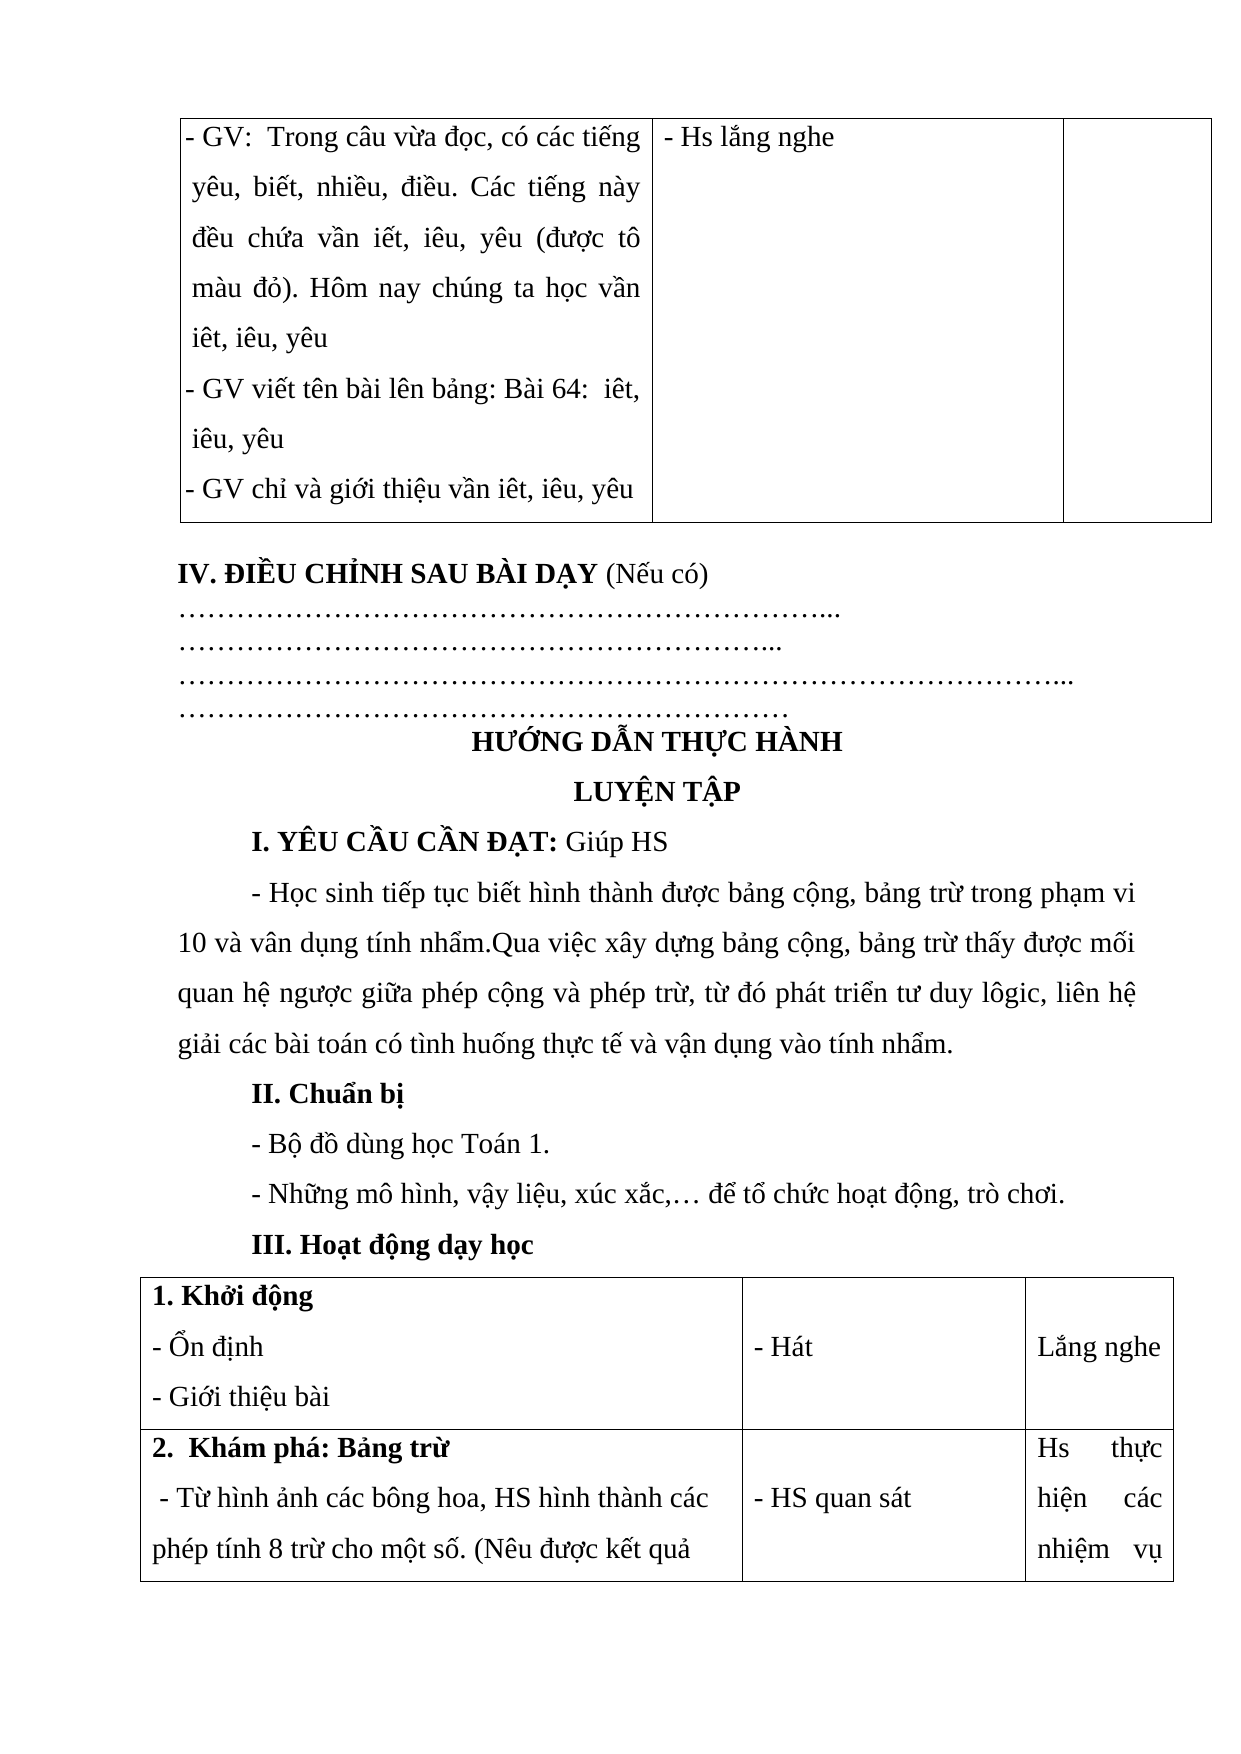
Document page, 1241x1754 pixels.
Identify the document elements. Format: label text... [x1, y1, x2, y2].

text II. Chuẩn bị [177, 1076, 1137, 1109]
text …………………………………………………………...……………………………………………………...………………………………………………………………………………...……………………………………………………… [177, 590, 1137, 724]
text HƯỚNG DẪN THỰC HÀNH [177, 724, 1137, 757]
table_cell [653, 119, 1063, 522]
text LUYỆN TẬP [177, 774, 1137, 808]
text - Những mô hình, vậy liệu, xúc xắc,… để tổ chức hoạt động, trò chơi. [177, 1177, 1137, 1210]
table_header - Hát [743, 1278, 1025, 1429]
text III. Hoạt động dạy học [177, 1227, 1137, 1261]
text - Bộ đồ dùng học Toán 1. [177, 1126, 1137, 1160]
table_header Lắng nghe [1026, 1278, 1173, 1429]
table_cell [1064, 119, 1211, 522]
text IV. ĐIỀU CHỈNH SAU BÀI DẠY (Nếu có) [177, 556, 1137, 590]
text I. YÊU CẦU CẦN ĐẠT: Giúp HS [177, 824, 1137, 858]
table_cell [181, 119, 652, 522]
text - Học sinh tiếp tục biết hình thành được bảng cộng, bảng trừ trong phạm vi 10 và vân dụng tính nhẩm.Qua việc xây dựng bảng cộng, bảng trừ thấy được mối quan hệ ngược giữa phép cộng và phép trừ, từ đó phát triển tư duy lôgic, liên hệ giải các bài toán có tình huống thực tế và vận dụng vào tính nhẩm. [177, 875, 1137, 1059]
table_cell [743, 1430, 1025, 1581]
table_header 1. Khởi động - Ổn định - Giới thiệu bài [141, 1278, 742, 1429]
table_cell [1026, 1430, 1173, 1581]
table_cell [141, 1430, 742, 1581]
